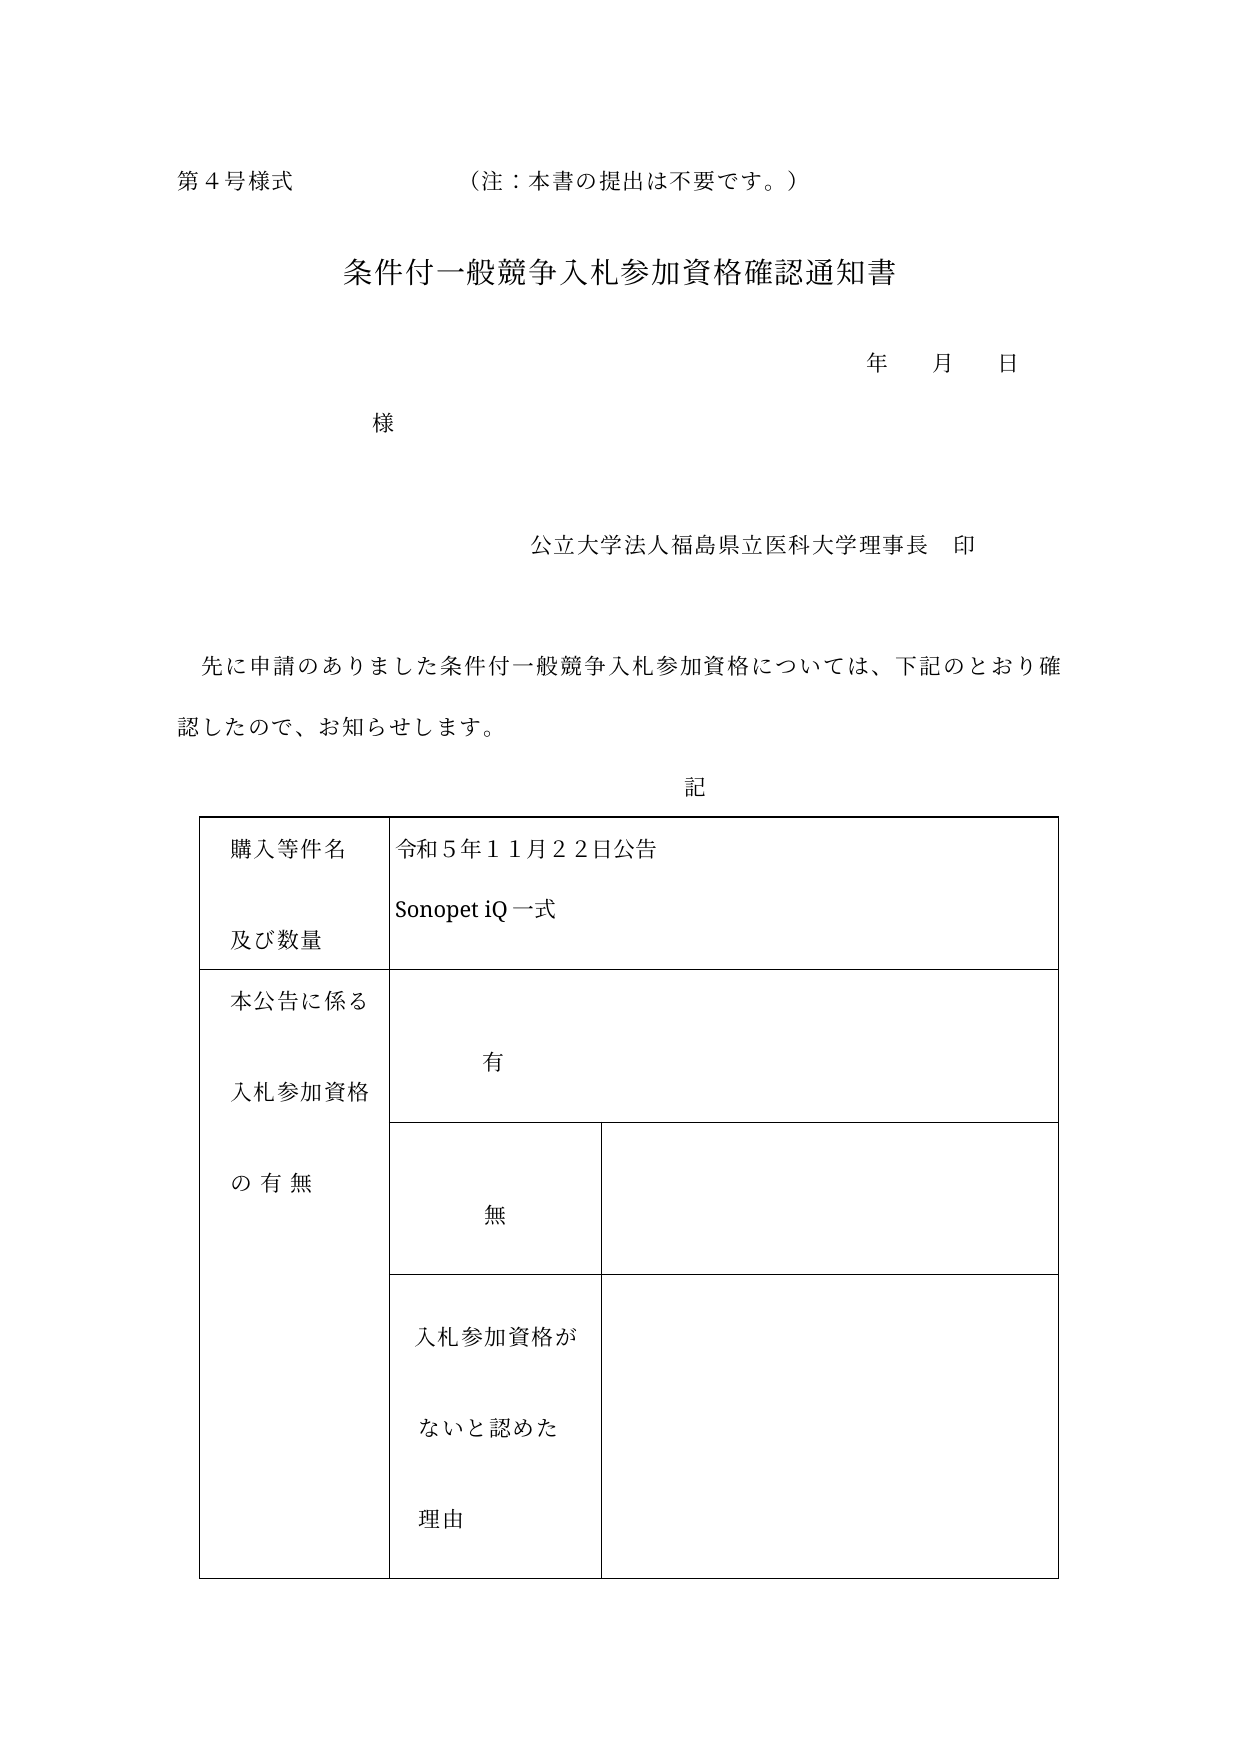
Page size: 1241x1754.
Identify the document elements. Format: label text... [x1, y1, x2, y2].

text 条件付一般競争入札参加資格確認通知書 [177, 240, 1063, 301]
text 記 [177, 756, 1063, 816]
table_cell 入札参加資格が ないと認めた 理由 [390, 1275, 601, 1578]
table_cell 無 [390, 1123, 601, 1274]
text 年 月 日 [177, 331, 1019, 392]
table_cell 本公告に係る 入札参加資格 の 有 無 [200, 970, 389, 1578]
table_cell 有 [390, 970, 1058, 1122]
text 様 [177, 392, 1063, 453]
table_header 購入等件名 及び数量 [200, 818, 389, 969]
text 第４号様式 （注：本書の提出は不要です。） [177, 149, 1063, 210]
text 先に申請のありました条件付一般競争入札参加資格については、下記のとおり確認したので、お知らせします。 [177, 634, 1063, 756]
text 公立大学法人福島県立医科大学理事長 印 [177, 513, 1063, 574]
table_cell [602, 1123, 1058, 1274]
table_header 令和５年１１月２２日公告 Sonopet iQ一式 [390, 818, 1058, 969]
table_cell [602, 1275, 1058, 1578]
